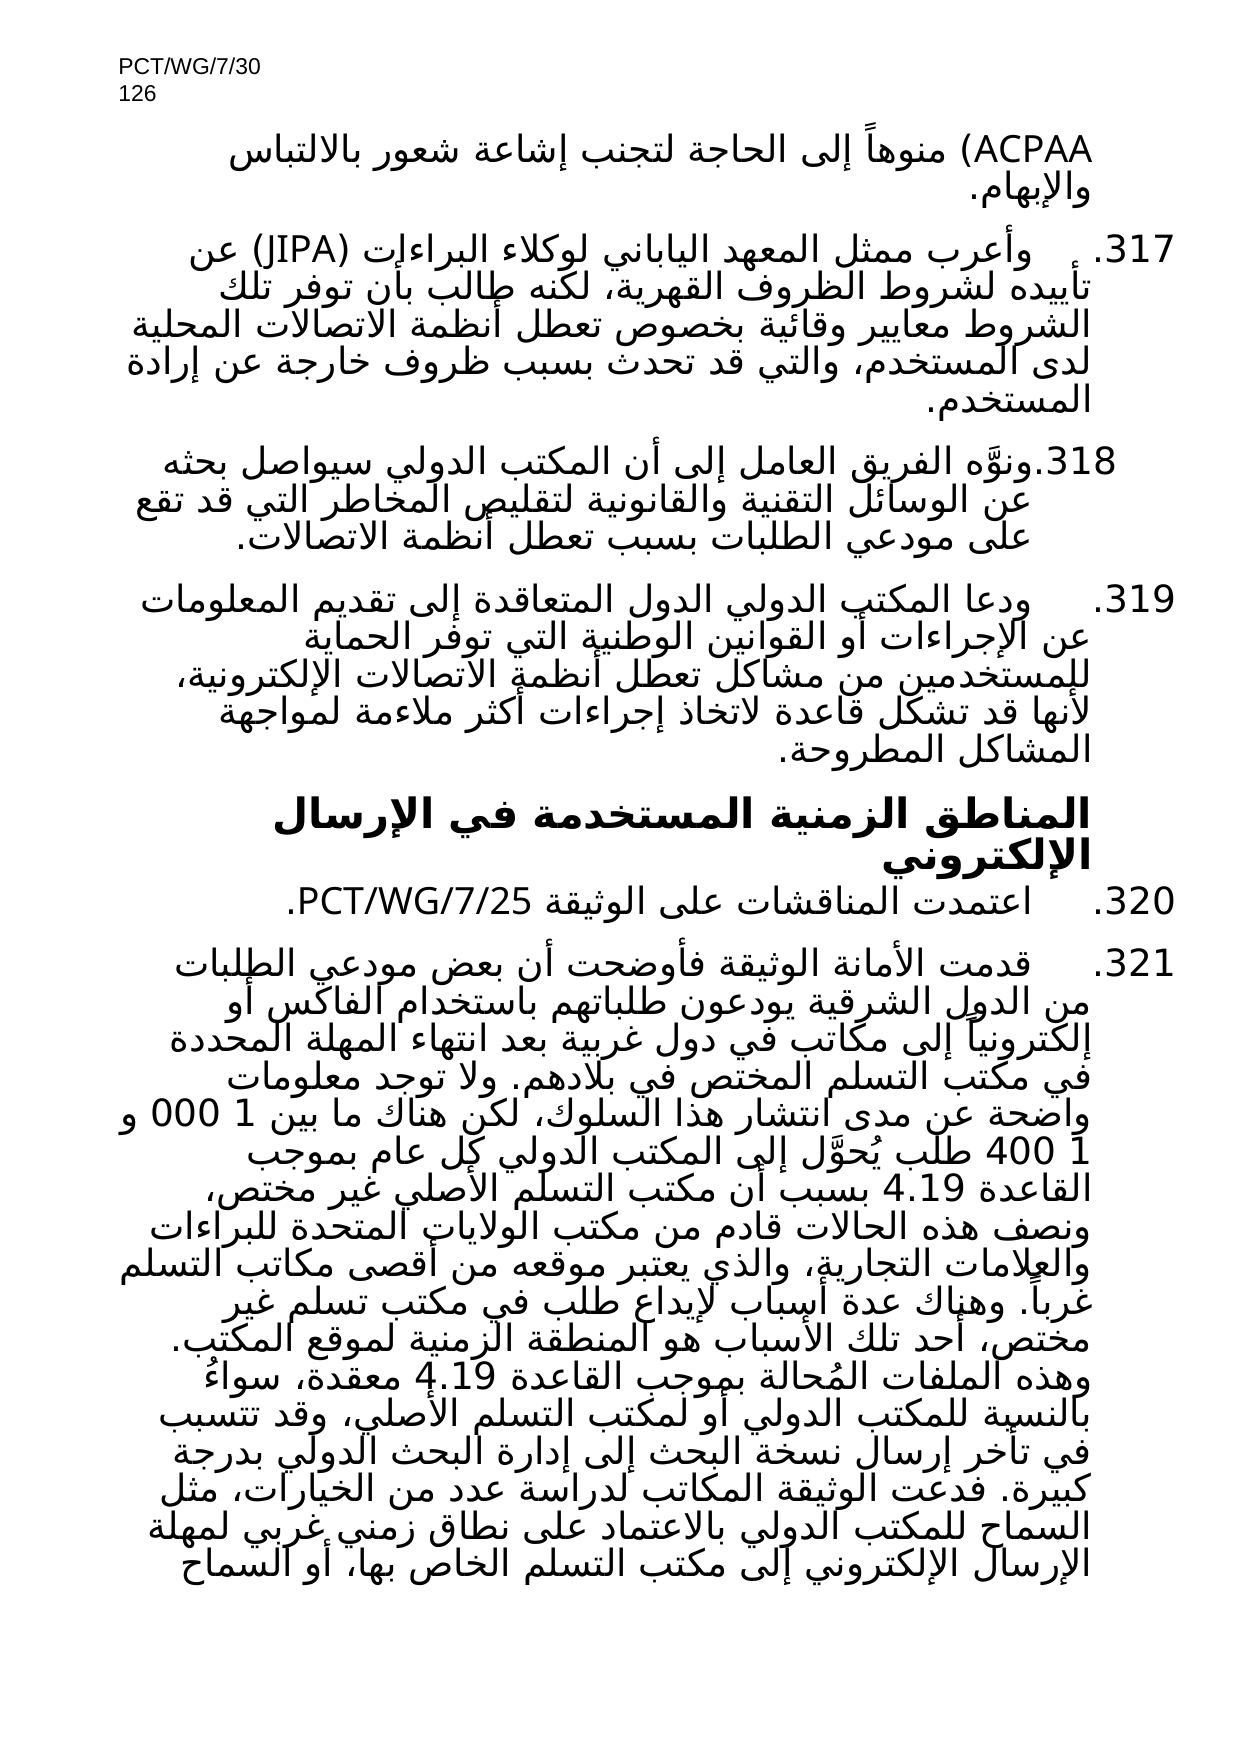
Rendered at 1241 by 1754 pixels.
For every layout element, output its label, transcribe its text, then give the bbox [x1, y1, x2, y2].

subtitle المناطق الزمنية المستخدمة في الإرسال الإلكتروني [118, 795, 1092, 878]
text ونوَّه الفريق العامل إلى أن المكتب الدولي سيواصل بحثه عن الوسائل التقنية والقانونية لتقليص المخاطر التي قد تقع على مودعي الطلبات بسبب تعطل أنظمة الاتصالات. [118, 445, 1033, 557]
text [118, 947, 1092, 1584]
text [118, 132, 1092, 207]
text اعتمدت المناقشات على الوثيقة PCT/WG/7/25. [118, 884, 1092, 922]
text وأعرب ممثل المعهد الياباني لوكلاء البراءات (JIPA) عن تأييده لشروط الظروف القهرية، لكنه طالب بأن توفر تلك الشروط معايير وقائية بخصوص تعطل أنظمة الاتصالات المحلية لدى المستخدم، والتي قد تحدث بسبب ظروف خارجة عن إرادة المستخدم. [118, 232, 1092, 420]
text ودعا المكتب الدولي الدول المتعاقدة إلى تقديم المعلومات عن الإجراءات أو القوانين الوطنية التي توفر الحماية للمستخدمين من مشاكل تعطل أنظمة الاتصالات الإلكترونية، لأنها قد تشكل قاعدة لاتخاذ إجراءات أكثر ملاءمة لمواجهة المشاكل المطروحة. [118, 582, 1092, 770]
